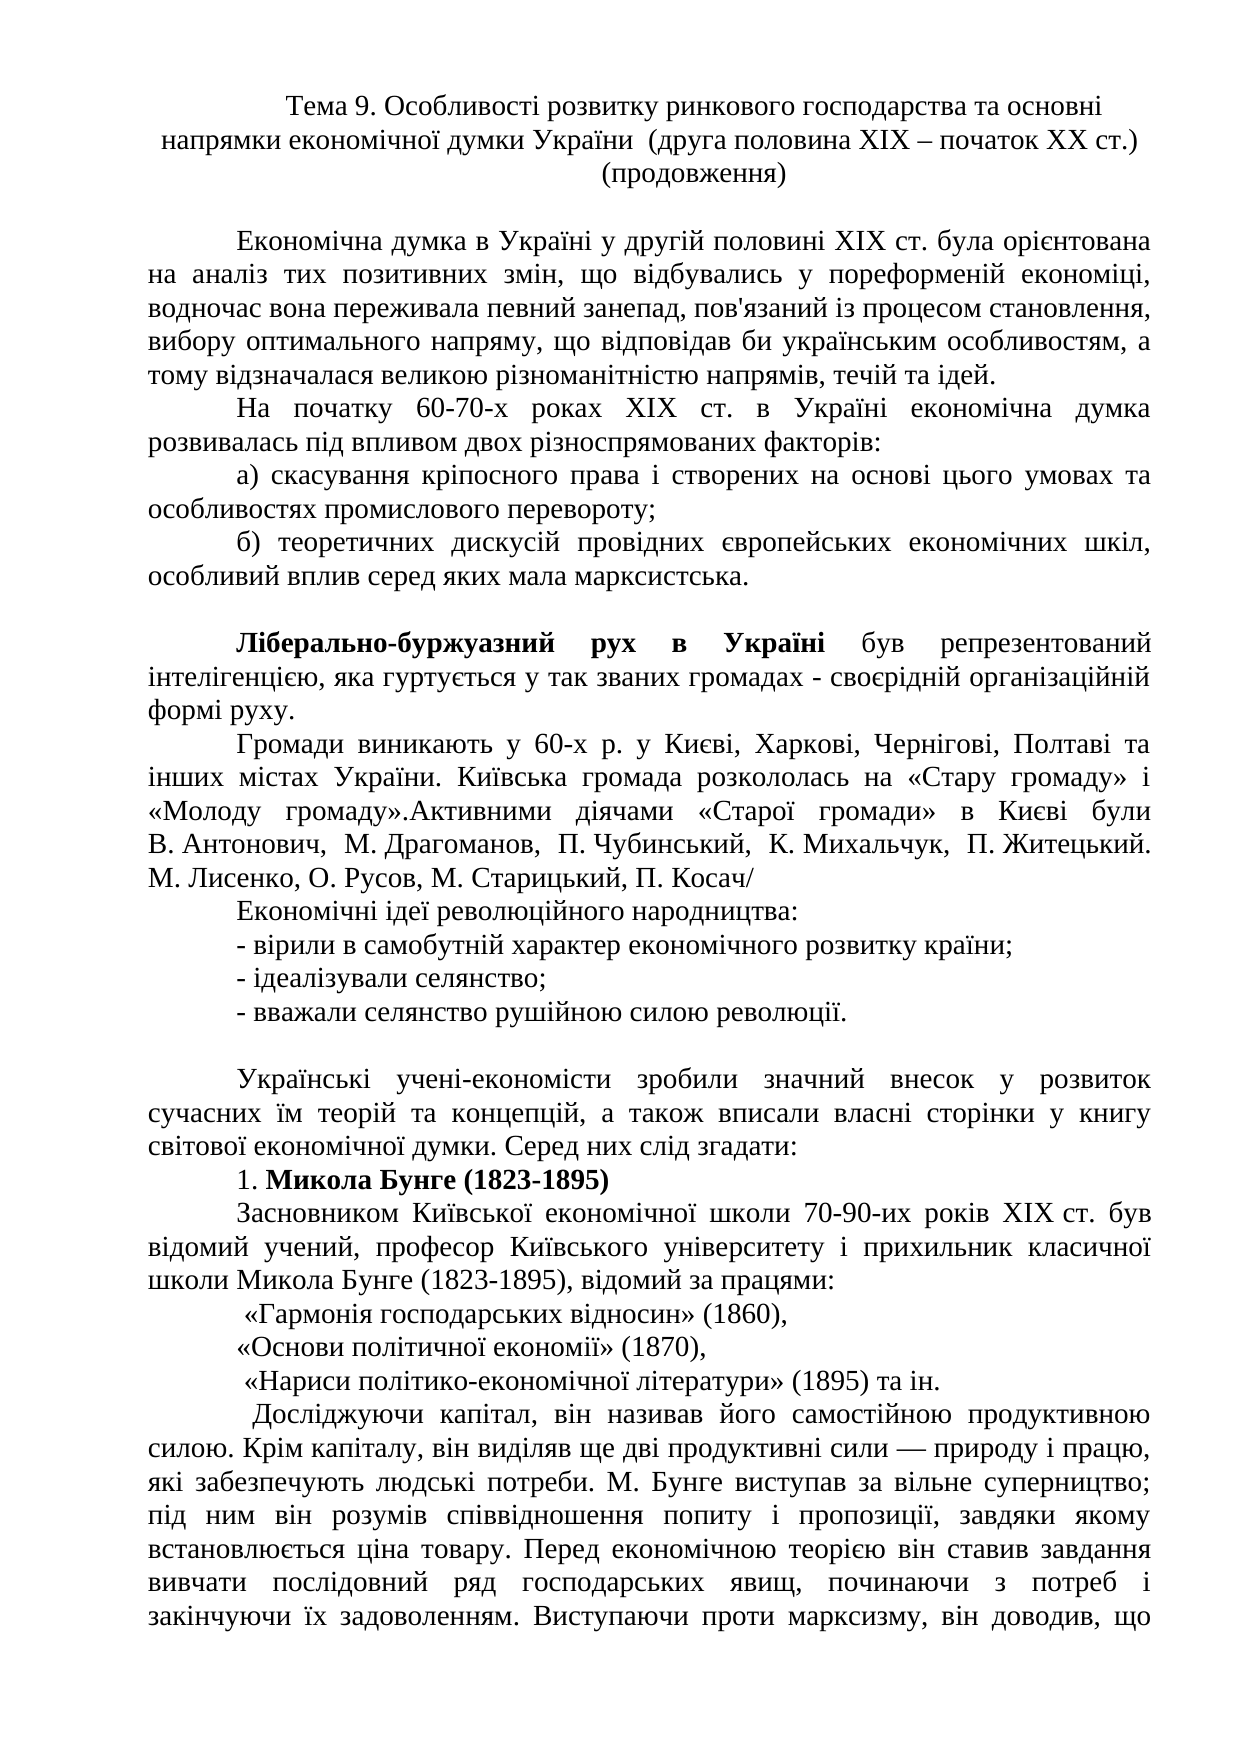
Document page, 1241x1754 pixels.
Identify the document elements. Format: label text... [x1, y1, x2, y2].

text Громади виникають у 60-х р. у Києві, Харкові, Чернігові, Полтаві та інших містах України. Київська громада розкололась на «Стару громаду» і «Молоду громаду».Активними діячами «Старої громади» в Києві були В. Антонович, М. Драгоманов, П. Чубинський, К. Михальчук, П. Житецький. М. Лисенко, О. Русов, М. Старицький, П. Косач/ [148, 726, 1152, 893]
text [148, 1397, 1152, 1631]
text «Гармонія господарських відносин» (1860), [148, 1296, 1152, 1329]
text Тема 9. Особливості розвитку ринкового господарства та основні напрямки економічної думки України (друга половина ХІХ – початок ХХ ст.) [148, 88, 1152, 156]
text Ліберально-буржуазний рух в Україні був репрезентований інтелігенцією, яка гуртується у так званих громадах - своєрідній організаційній формі руху. [148, 625, 1152, 726]
text - ідеалізували селянство; [148, 961, 1152, 994]
text На початку 60-70-х роках XIX ст. в Україні економічна думка розвивалась під впливом двох різноспрямованих факторів: [148, 390, 1152, 457]
text Українські учені-економісти зробили значний внесок у розвиток сучасних їм теорій та концепцій, а також вписали власні сторінки у книгу світової економічної думки. Серед них слід згадати: [148, 1061, 1152, 1162]
text Економічна думка в Україні у другій половині XIX ст. була орієнтована на аналіз тих позитивних змін, що відбувались у пореформеній економіці, водночас вона переживала певний занепад, пов'язаний із процесом становлення, вибору оптимального напряму, що відповідав би українським особливостям, а тому відзначалася великою різноманітністю напрямів, течій та ідей. [148, 223, 1152, 390]
text Економічні ідеї революційного народництва: [148, 893, 1152, 927]
text 1. Микола Бунге (1823-1895) [148, 1162, 1152, 1195]
text (продовження) [148, 156, 1152, 189]
text - вважали селянство рушійною силою революції. [148, 994, 1152, 1028]
text «Основи політичної економії» (1870), [148, 1329, 1152, 1363]
text Засновником Київської економічної школи 70-90-их років ХІХ ст. був відомий учений, професор Київського університету і прихильник класичної школи Микола Бунге (1823-1895), відомий за працями: [148, 1195, 1152, 1296]
text а) скасування кріпосного права і створених на основі цього умовах та особливостях промислового перевороту; [148, 457, 1152, 524]
text - вірили в самобутній характер економічного розвитку країни; [148, 927, 1152, 961]
text б) теоретичних дискусій провідних європейських економічних шкіл, особливий вплив серед яких мала марксистська. [148, 524, 1152, 592]
text «Нариси політико-економічної літератури» (1895) та ін. [148, 1363, 1152, 1397]
